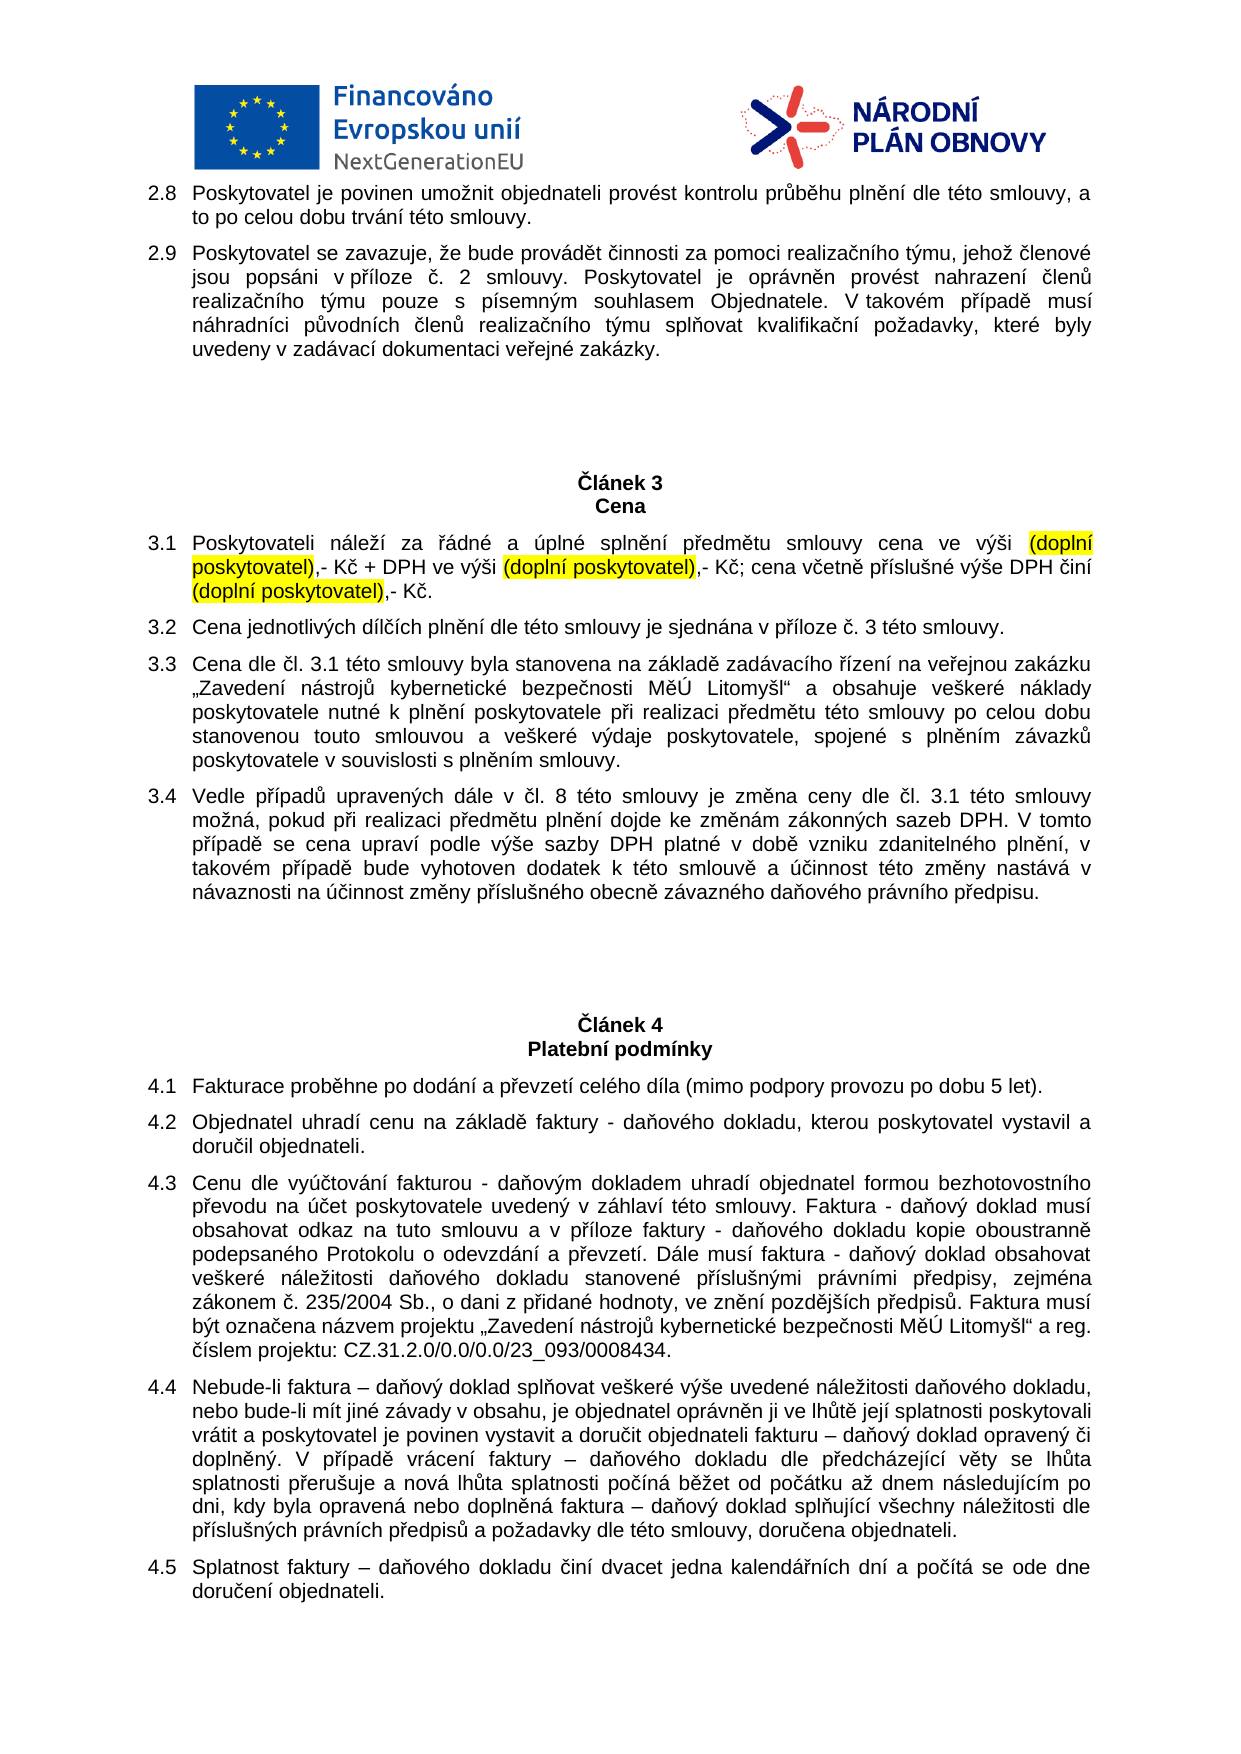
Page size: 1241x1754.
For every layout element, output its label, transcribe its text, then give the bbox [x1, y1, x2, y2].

list Vedle případů upravených dále v čl. 8 této smlouvy je změna ceny dle čl. 3.1 této smlouvy možná, pokud při realizaci předmětu plnění dojde ke změnám zákonných sazeb DPH. V tomto případě se cena upraví podle výše sazby DPH platné v době vzniku zdanitelného plnění, v takovém případě bude vyhotoven dodatek k této smlouvě a účinnost této změny nastává v návaznosti na účinnost změny příslušného obecně závazného daňového právního předpisu. [148, 784, 1093, 904]
text Článek 3 [148, 470, 1093, 494]
list Poskytovateli náleží za řádné a úplné splnění předmětu smlouvy cena ve výši (doplní poskytovatel),- Kč + DPH ve výši (doplní poskytovatel),- Kč; cena včetně příslušné výše DPH činí (doplní poskytovatel),- Kč. [148, 531, 1093, 603]
list Poskytovatel je povinen umožnit objednateli provést kontrolu průběhu plnění dle této smlouvy, a to po celou dobu trvání této smlouvy. [148, 181, 1093, 229]
list Cena jednotlivých dílčích plnění dle této smlouvy je sjednána v příloze č. 3 této smlouvy. [148, 615, 1093, 639]
list Cena dle čl. 3.1 této smlouvy byla stanovena na základě zadávacího řízení na veřejnou zakázku „Zavedení nástrojů kybernetické bezpečnosti MěÚ Litomyšl“ a obsahuje veškeré náklady poskytovatele nutné k plnění poskytovatele při realizaci předmětu této smlouvy po celou dobu stanovenou touto smlouvou a veškeré výdaje poskytovatele, spojené s plněním závazků poskytovatele v souvislosti s plněním smlouvy. [148, 652, 1093, 771]
text Článek 4 [148, 1013, 1093, 1037]
text Platební podmínky [148, 1037, 1093, 1061]
list Cenu dle vyúčtování fakturou - daňovým dokladem uhradí objednatel formou bezhotovostního převodu na účet poskytovatele uvedený v záhlaví této smlouvy. Faktura - daňový doklad musí obsahovat odkaz na tuto smlouvu a v příloze faktury - daňového dokladu kopie oboustranně podepsaného Protokolu o odevzdání a převzetí. Dále musí faktura - daňový doklad obsahovat veškeré náležitosti daňového dokladu stanovené příslušnými právními předpisy, zejména zákonem č. 235/2004 Sb., o dani z přidané hodnoty, ve znění pozdějších předpisů. Faktura musí být označena názvem projektu „Zavedení nástrojů kybernetické bezpečnosti MěÚ Litomyšl“ a reg. číslem projektu: CZ.31.2.0/0.0/0.0/23_093/0008434. [148, 1170, 1093, 1362]
list Objednatel uhradí cenu na základě faktury - daňového dokladu, kterou poskytovatel vystavil a doručil objednateli. [148, 1110, 1093, 1158]
text Cena [148, 494, 1093, 518]
list Poskytovatel se zavazuje, že bude provádět činnosti za pomoci realizačního týmu, jehož členové jsou popsáni v příloze č. 2 smlouvy. Poskytovatel je oprávněn provést nahrazení členů realizačního týmu pouze s písemným souhlasem Objednatele. V takovém případě musí náhradníci původních členů realizačního týmu splňovat kvalifikační požadavky, které byly uvedeny v zadávací dokumentaci veřejné zakázky. [148, 241, 1093, 361]
list Nebude-li faktura – daňový doklad splňovat veškeré výše uvedené náležitosti daňového dokladu, nebo bude-li mít jiné závady v obsahu, je objednatel oprávněn ji ve lhůtě její splatnosti poskytovali vrátit a poskytovatel je povinen vystavit a doručit objednateli fakturu – daňový doklad opravený či doplněný. V případě vrácení faktury – daňového dokladu dle předcházející věty se lhůta splatnosti přerušuje a nová lhůta splatnosti počíná běžet od počátku až dnem následujícím po dni, kdy byla opravená nebo doplněná faktura – daňový doklad splňující všechny náležitosti dle příslušných právních předpisů a požadavky dle této smlouvy, doručena objednateli. [148, 1374, 1093, 1542]
list Splatnost faktury – daňového dokladu činí dvacet jedna kalendářních dní a počítá se ode dne doručení objednateli. [148, 1555, 1093, 1603]
list Fakturace proběhne po dodání a převzetí celého díla (mimo podpory provozu po dobu 5 let). [148, 1073, 1093, 1097]
